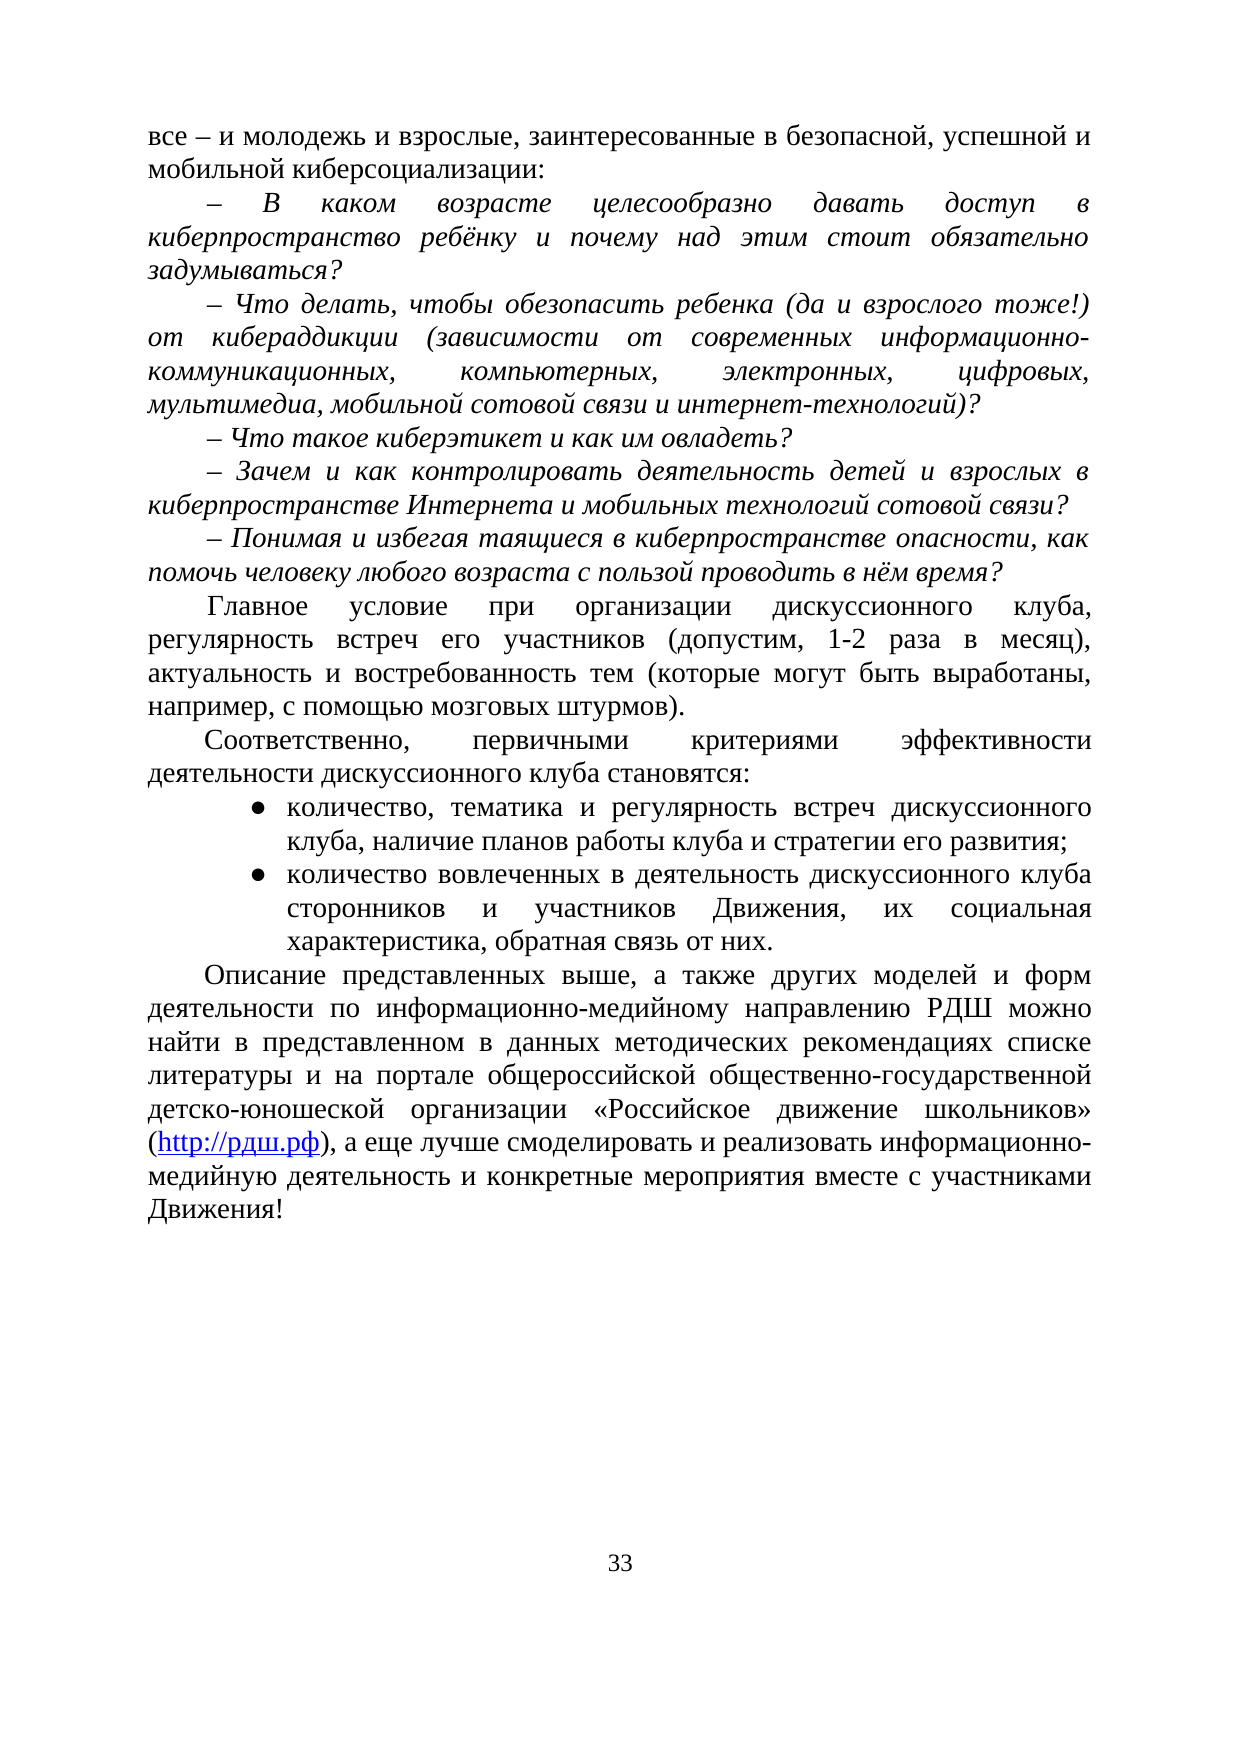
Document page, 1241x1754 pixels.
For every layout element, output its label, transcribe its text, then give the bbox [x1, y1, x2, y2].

text Соответственно, первичными критериями эффективности деятельности дискуссионного клуба становятся: [148, 722, 1092, 789]
text – Что такое киберэтикет и как им овладеть? [148, 420, 1092, 453]
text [148, 118, 1092, 185]
list количество, тематика и регулярность встреч дискуссионного клуба, наличие планов работы клуба и стратегии его развития; [249, 789, 1092, 856]
text – Что делать, чтобы обезопасить ребенка (да и взрослого тоже!) от кибераддикции (зависимости от современных информационно-коммуникационных, компьютерных, электронных, цифровых, мультимедиа, мобильной сотовой связи и интернет-технологий)? [148, 286, 1092, 420]
text Главное условие при организации дискуссионного клуба, регулярность встреч его участников (допустим, 1-2 раза в месяц), актуальность и востребованность тем (которые могут быть выработаны, например, с помощью мозговых штурмов). [148, 588, 1092, 722]
list количество вовлеченных в деятельность дискуссионного клуба сторонников и участников Движения, их социальная характеристика, обратная связь от них. [249, 856, 1092, 957]
text – В каком возрасте целесообразно давать доступ в киберпространство ребёнку и почему над этим стоит обязательно задумываться? [148, 185, 1092, 286]
text Описание представленных выше, а также других моделей и форм деятельности по информационно-медийному направлению РДШ можно найти в представленном в данных методических рекомендациях списке литературы и на портале общероссийской общественно-государственной детско-юношеской организации «Российское движение школьников» (http://рдш.рф), а еще лучше смоделировать и реализовать информационно-медийную деятельность и конкретные мероприятия вместе с участниками Движения! [148, 957, 1092, 1225]
text – Понимая и избегая таящиеся в киберпространстве опасности, как помочь человеку любого возраста с пользой проводить в нём время? [148, 521, 1092, 588]
text – Зачем и как контролировать деятельность детей и взрослых в киберпространстве Интернета и мобильных технологий сотовой связи? [148, 453, 1092, 521]
